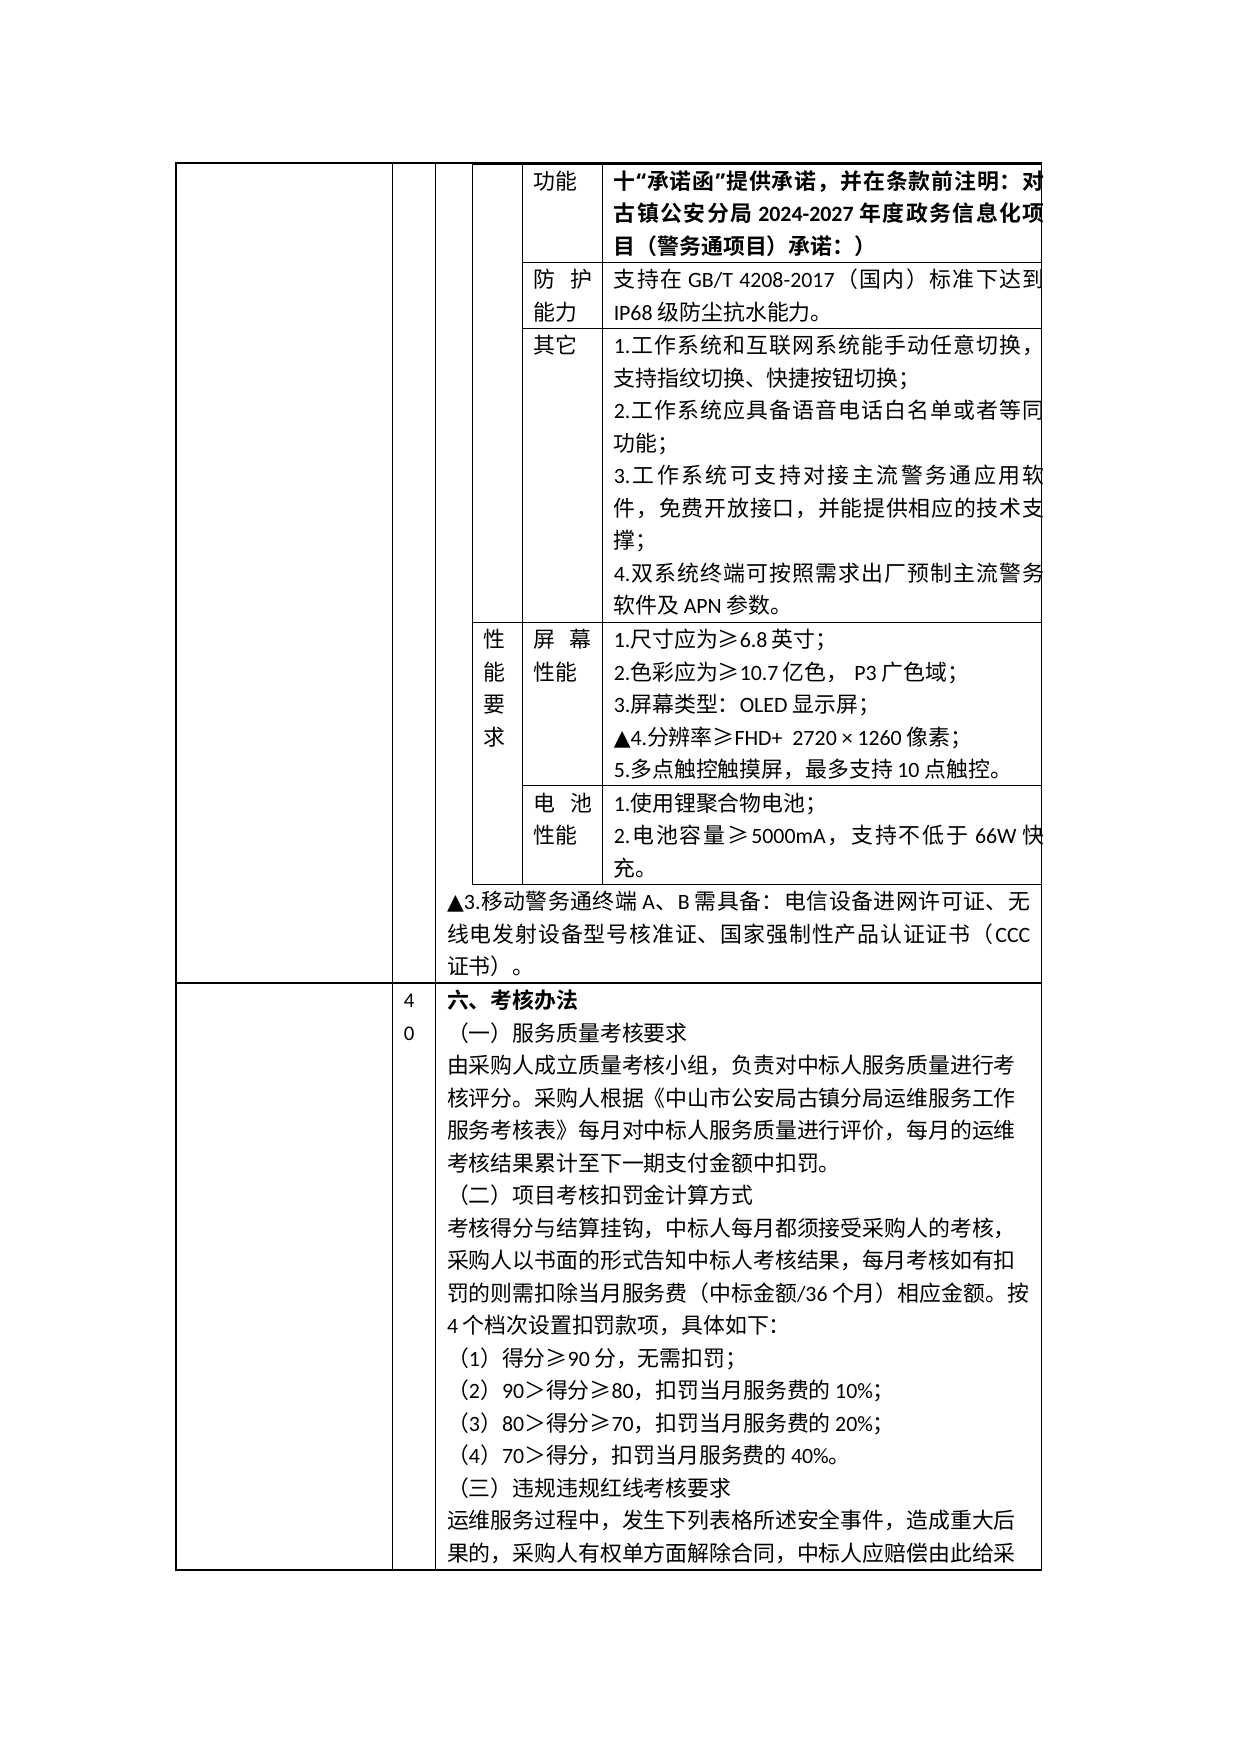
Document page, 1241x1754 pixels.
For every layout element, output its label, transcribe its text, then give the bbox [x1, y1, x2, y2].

table_cell [177, 984, 392, 1569]
table_cell 五、终端设备清单 1.终端A参数 2.终端B参数 ▲3.移动警务通终端A、B需具备：电信设备进网许可证、无线电发射设备型号核准证、国家强制性产品认证证书（CCC 证书）。 [436, 164, 1041, 982]
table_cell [436, 984, 1041, 1569]
table_cell 39 [393, 164, 435, 982]
table_cell [177, 164, 392, 982]
table_cell 40 [393, 984, 435, 1569]
